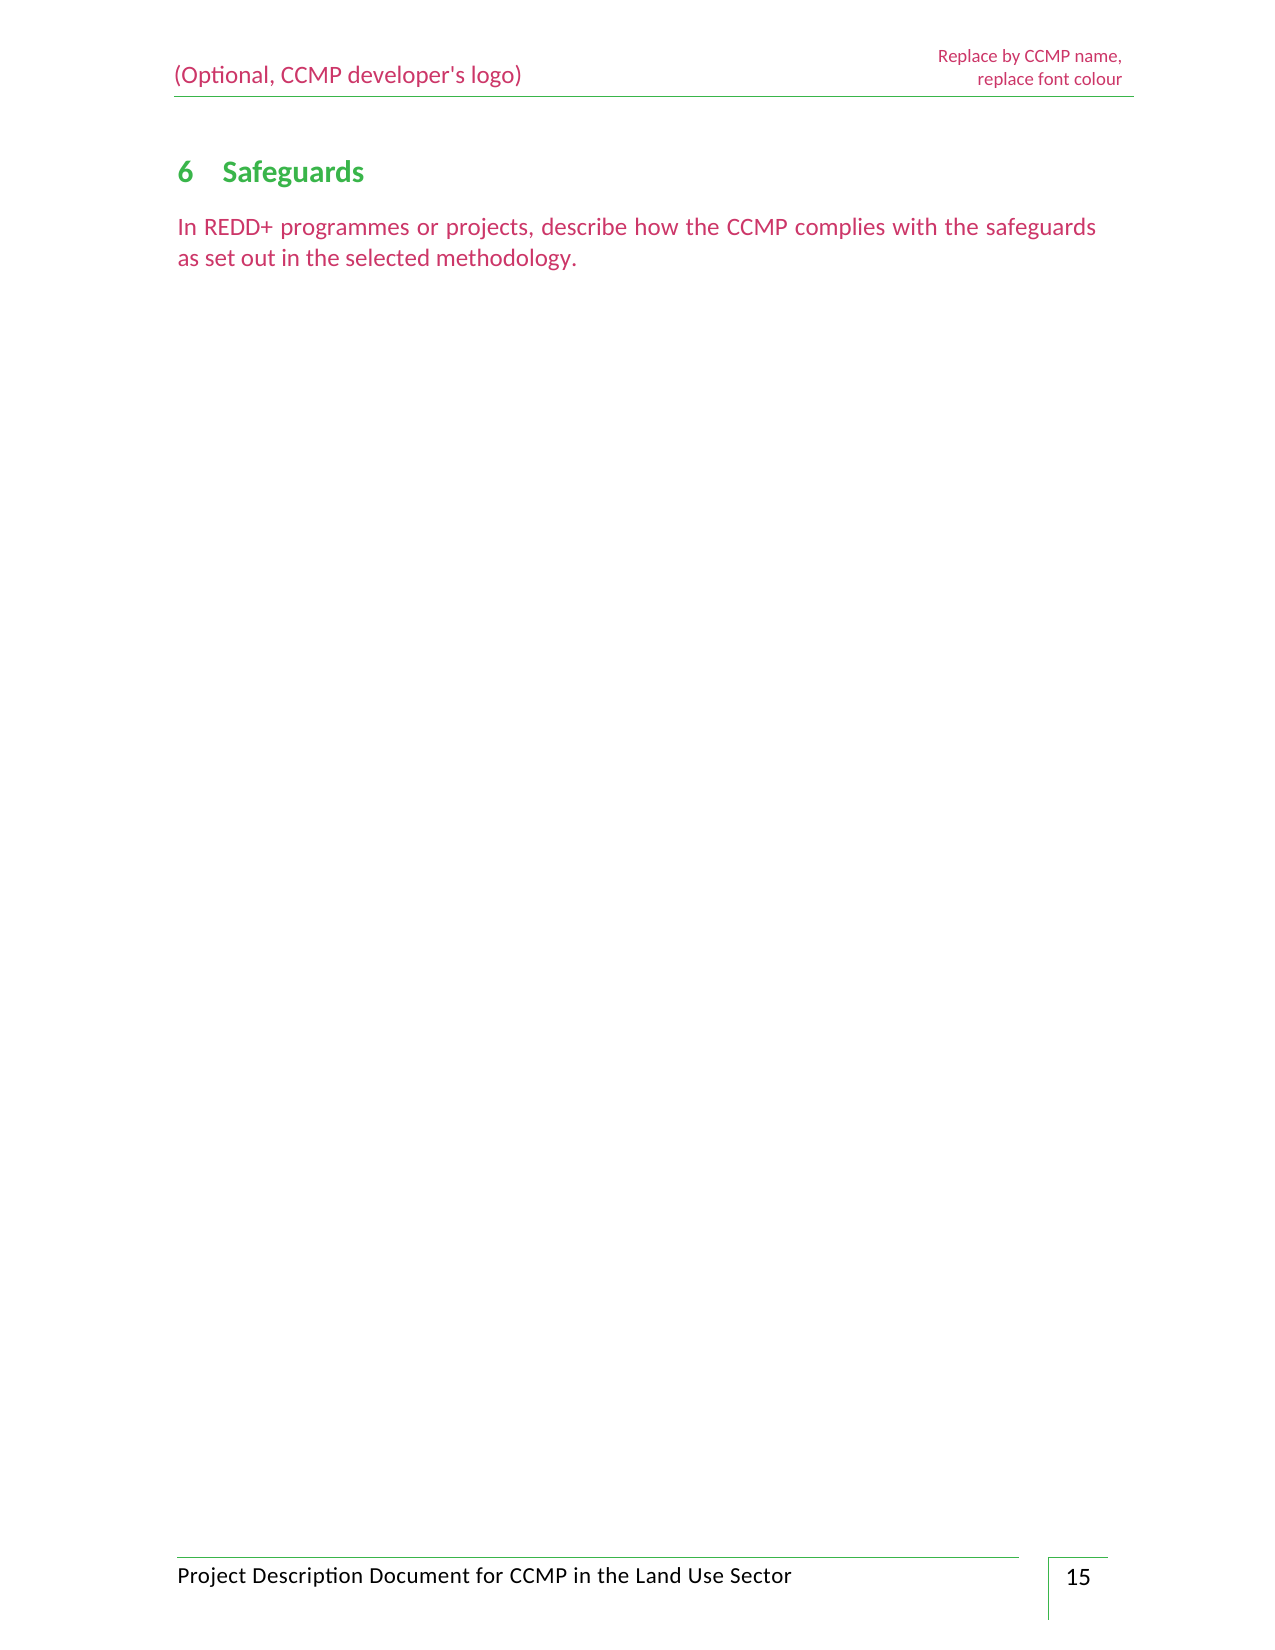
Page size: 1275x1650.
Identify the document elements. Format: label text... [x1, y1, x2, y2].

text In REDD+ programmes or projects, describe how the CCMP complies with the safeguards as set out in the selected methodology. [177, 212, 1098, 273]
text Safeguards [177, 153, 1098, 191]
